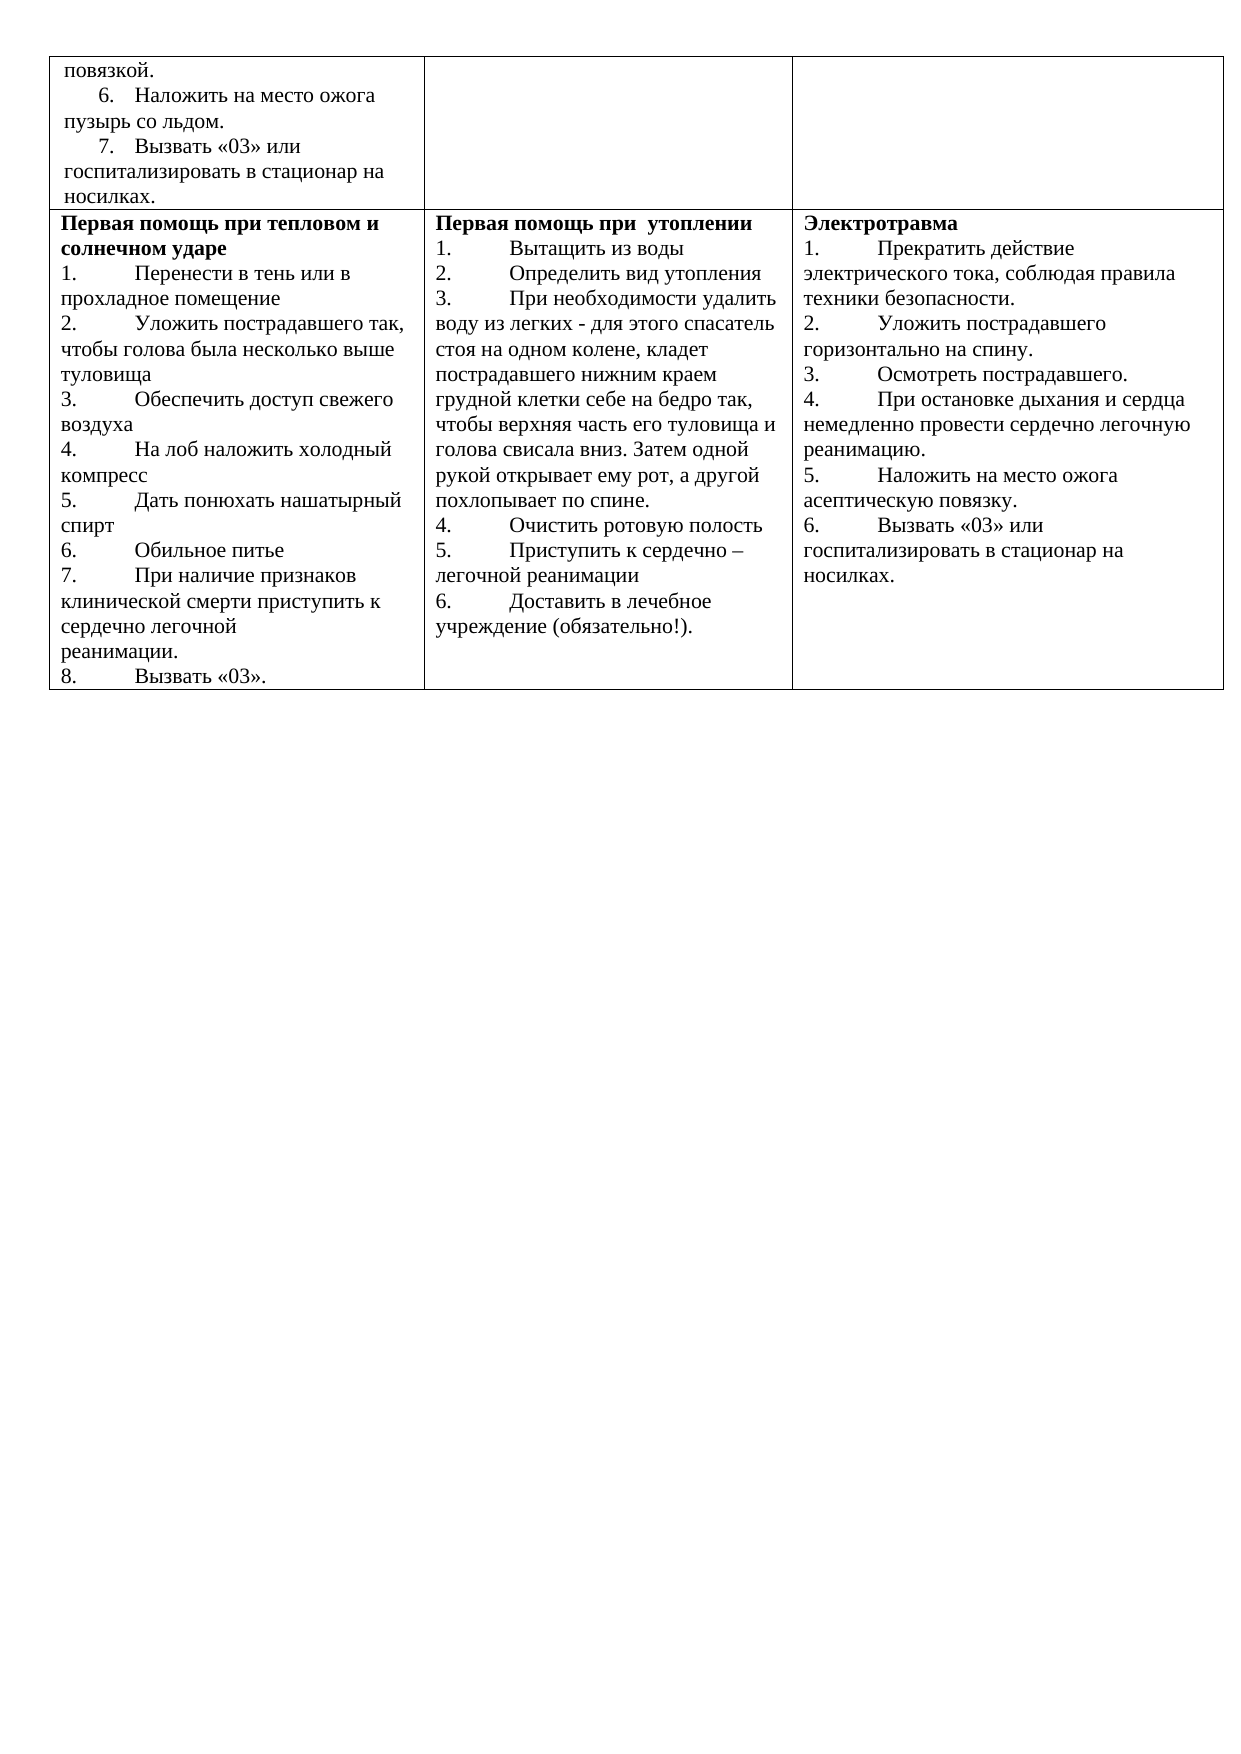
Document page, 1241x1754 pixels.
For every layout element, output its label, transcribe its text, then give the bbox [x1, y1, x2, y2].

table_cell Первая помощь при тепловом и солнечном ударе 1. Перенести в тень или в прохладное помещение 2. Уложить пострадавшего так, чтобы голова была несколько выше туловища 3. Обеспечить доступ свежего воздуха 4. На лоб наложить холодный компресс 5. Дать понюхать нашатырный спирт 6. Обильное питье 7. При наличие признаков клинической смерти приступить к сердечно легочной реанимации. 8. Вызвать «03». [50, 210, 424, 688]
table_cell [425, 57, 792, 208]
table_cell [50, 57, 424, 208]
table_cell Электротравма 1. Прекратить действие электрического тока, соблюдая правила техники безопасности. 2. Уложить пострадавшего горизонтально на спину. 3. Осмотреть пострадавшего. 4. При остановке дыхания и сердца немедленно провести сердечно легочную реанимацию. 5. Наложить на место ожога асептическую повязку. 6. Вызвать «03» или госпитализировать в стационар на носилках. [793, 210, 1223, 688]
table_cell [793, 57, 1223, 208]
table_cell Первая помощь при утоплении 1. Вытащить из воды 2. Определить вид утопления 3. При необходимости удалить воду из легких - для этого спасатель стоя на одном колене, кладет пострадавшего нижним краем грудной клетки себе на бедро так, чтобы верхняя часть его туловища и голова свисала вниз. Затем одной рукой открывает ему рот, а другой похлопывает по спине. 4. Очистить ротовую полость 5. Приступить к сердечно – легочной реанимации 6. Доставить в лечебное учреждение (обязательно!). [425, 210, 792, 688]
